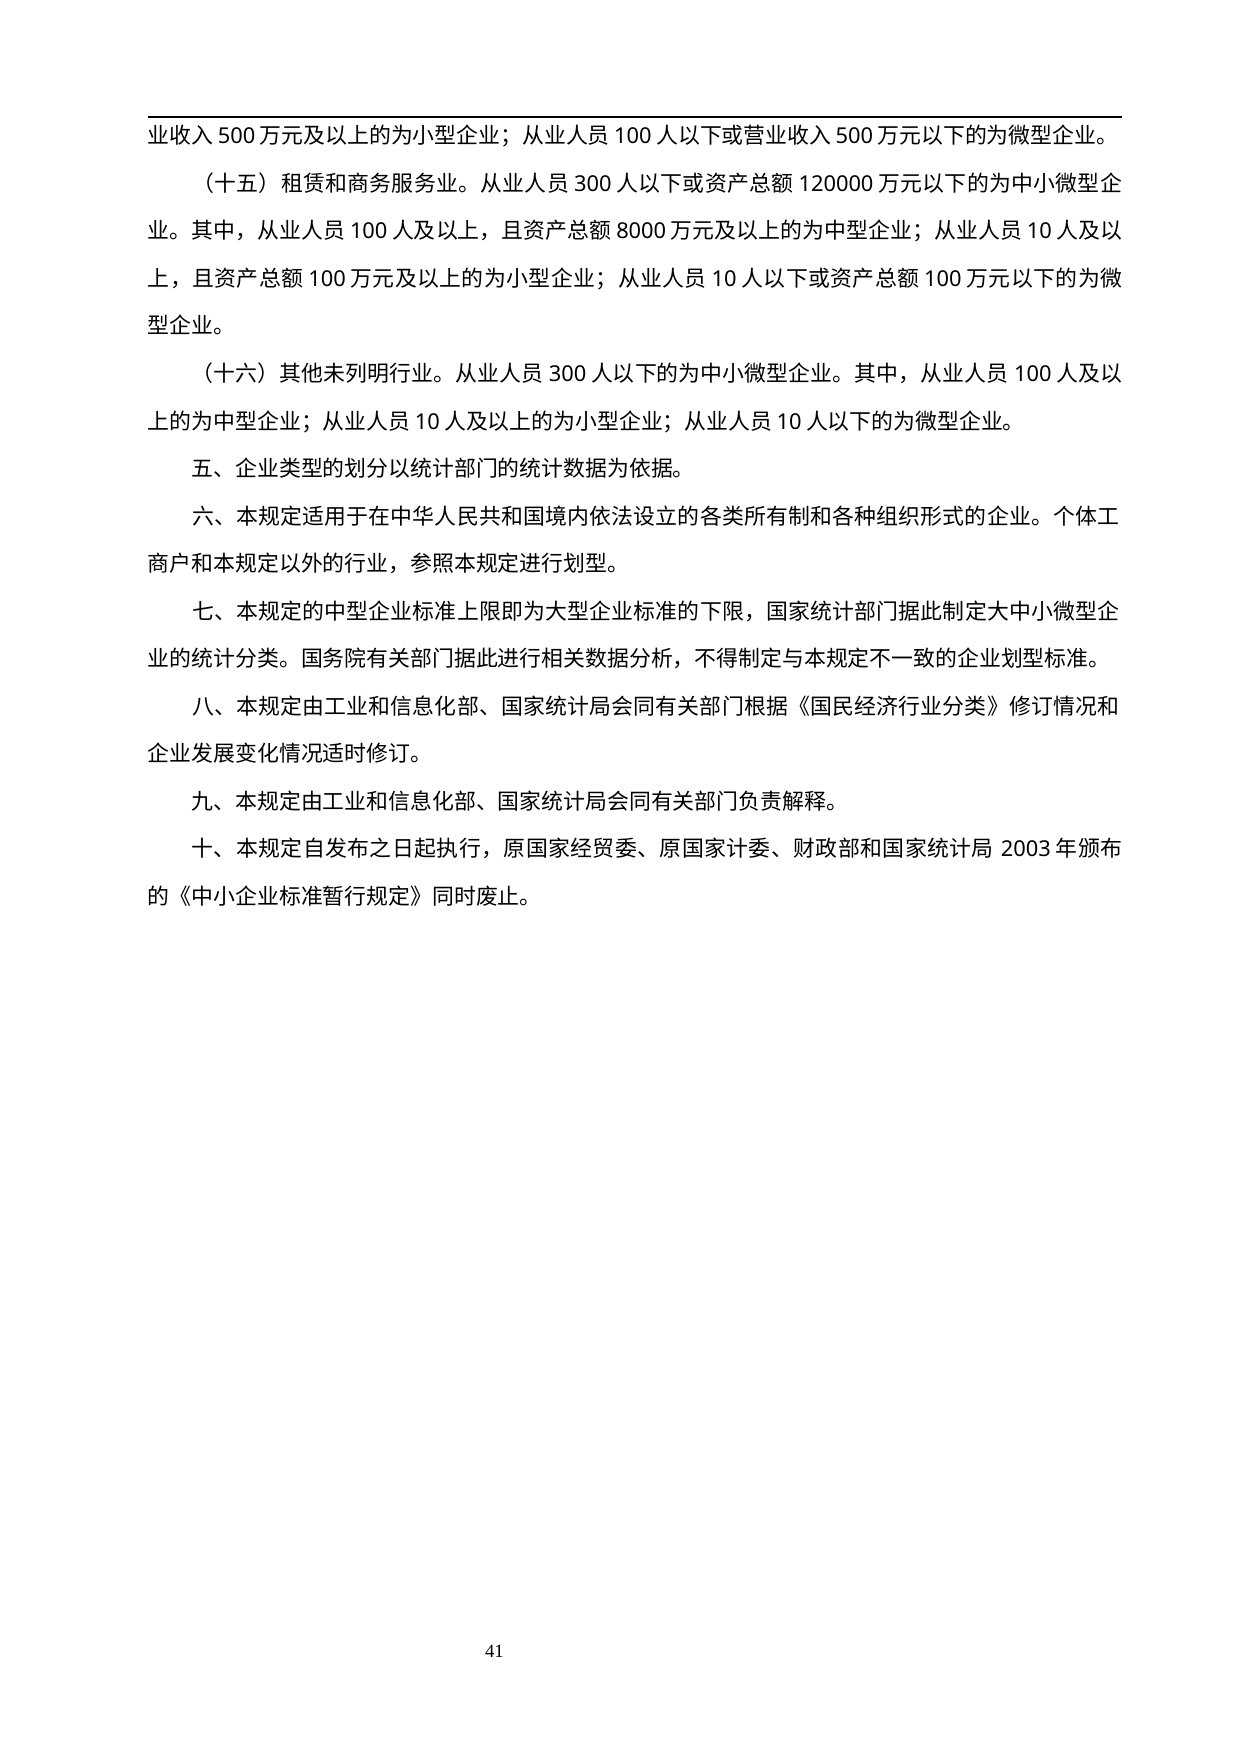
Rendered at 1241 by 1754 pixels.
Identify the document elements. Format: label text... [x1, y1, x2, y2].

text 八、本规定由工业和信息化部、国家统计局会同有关部门根据《国民经济行业分类》修订情况和企业发展变化情况适时修订。 [148, 689, 1122, 768]
text （十五）租赁和商务服务业。从业人员300人以下或资产总额120000万元以下的为中小微型企业。其中，从业人员100人及以上，且资产总额8000万元及以上的为中型企业；从业人员10人及以上，且资产总额100万元及以上的为小型企业；从业人员10人以下或资产总额100万元以下的为微型企业。 [148, 166, 1122, 340]
text （十六）其他未列明行业。从业人员300人以下的为中小微型企业。其中，从业人员100人及以上的为中型企业；从业人员10人及以上的为小型企业；从业人员10人以下的为微型企业。 [148, 356, 1122, 435]
text 九、本规定由工业和信息化部、国家统计局会同有关部门负责解释。 [148, 784, 1122, 815]
text 十、本规定自发布之日起执行，原国家经贸委、原国家计委、财政部和国家统计局2003年颁布的《中小企业标准暂行规定》同时废止。 [148, 831, 1122, 911]
text 六、本规定适用于在中华人民共和国境内依法设立的各类所有制和各种组织形式的企业。个体工商户和本规定以外的行业，参照本规定进行划型。 [148, 499, 1122, 578]
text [148, 118, 1122, 150]
text 五、企业类型的划分以统计部门的统计数据为依据。 [148, 451, 1122, 483]
text 七、本规定的中型企业标准上限即为大型企业标准的下限，国家统计部门据此制定大中小微型企业的统计分类。国务院有关部门据此进行相关数据分析，不得制定与本规定不一致的企业划型标准。 [148, 594, 1122, 673]
